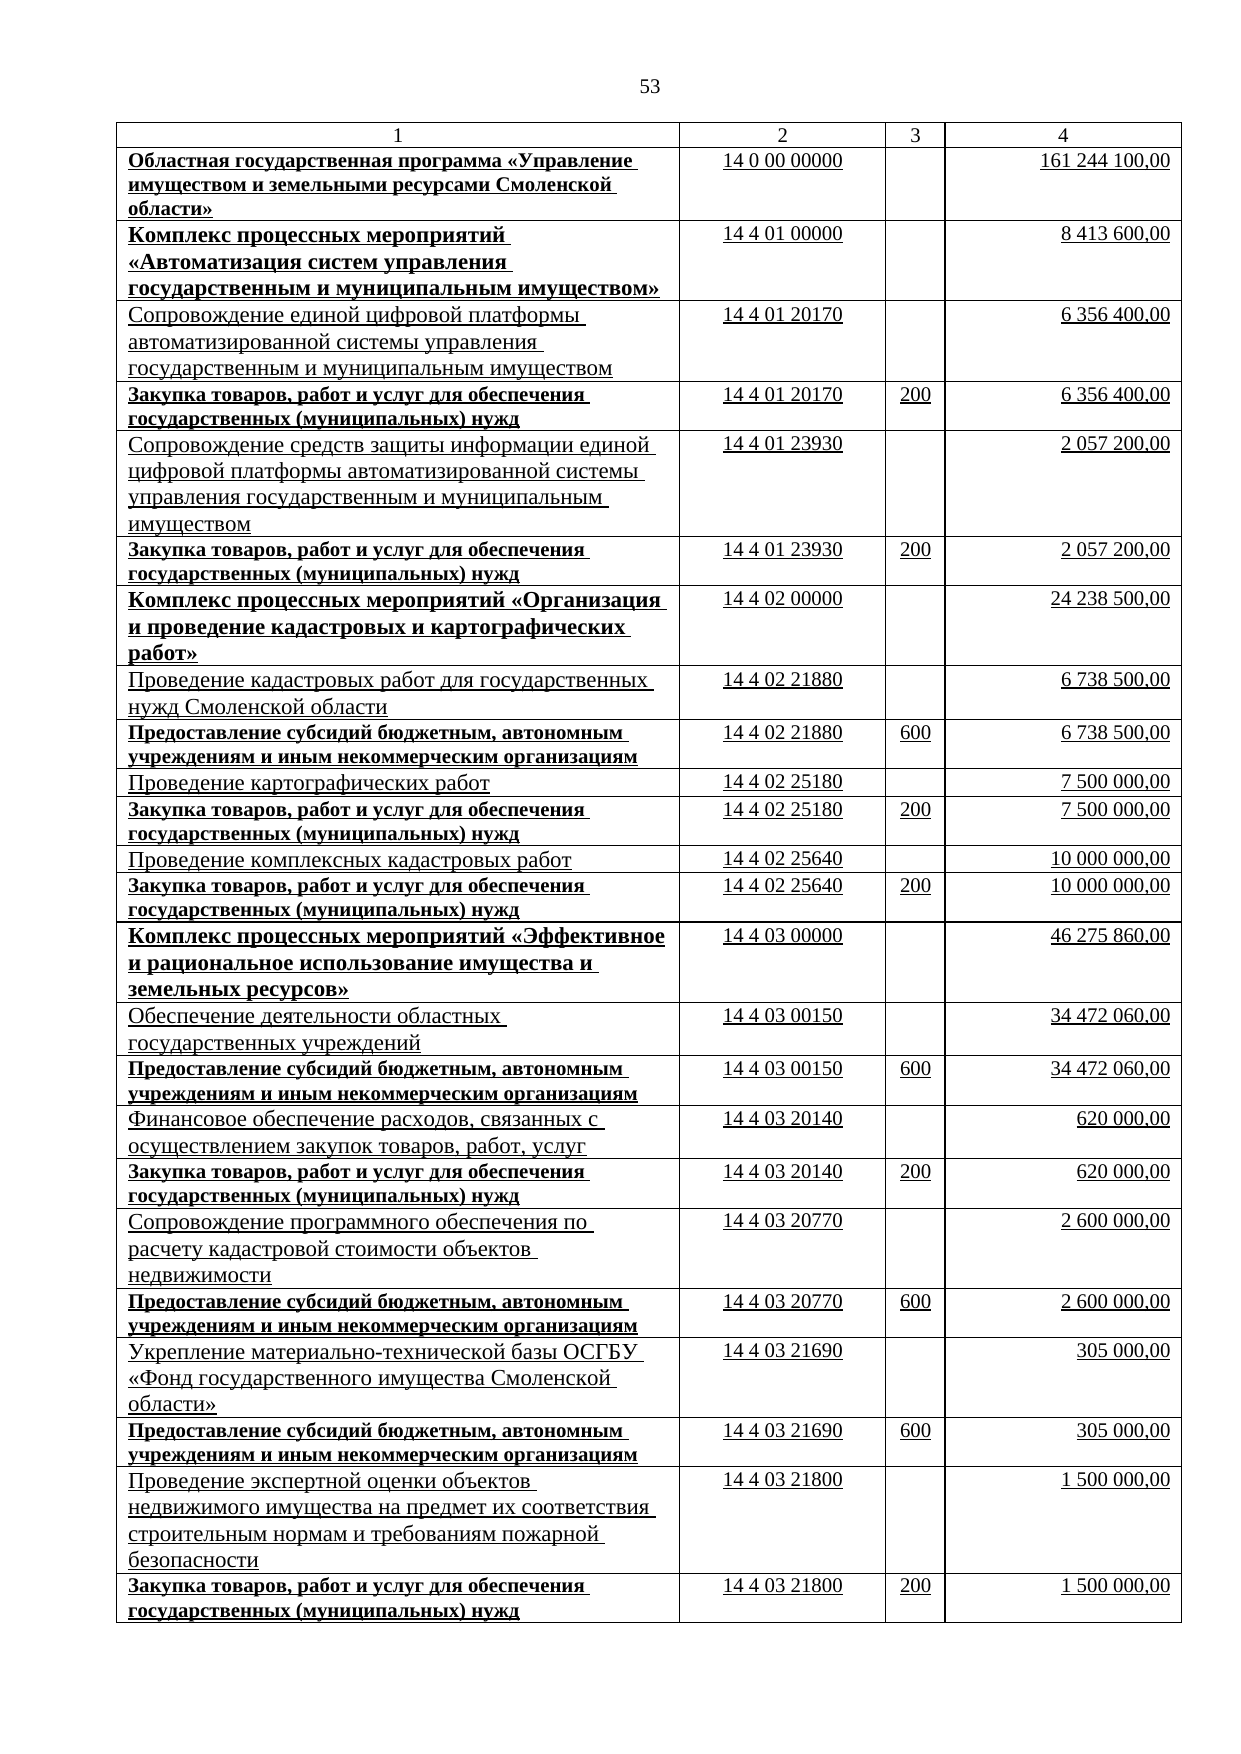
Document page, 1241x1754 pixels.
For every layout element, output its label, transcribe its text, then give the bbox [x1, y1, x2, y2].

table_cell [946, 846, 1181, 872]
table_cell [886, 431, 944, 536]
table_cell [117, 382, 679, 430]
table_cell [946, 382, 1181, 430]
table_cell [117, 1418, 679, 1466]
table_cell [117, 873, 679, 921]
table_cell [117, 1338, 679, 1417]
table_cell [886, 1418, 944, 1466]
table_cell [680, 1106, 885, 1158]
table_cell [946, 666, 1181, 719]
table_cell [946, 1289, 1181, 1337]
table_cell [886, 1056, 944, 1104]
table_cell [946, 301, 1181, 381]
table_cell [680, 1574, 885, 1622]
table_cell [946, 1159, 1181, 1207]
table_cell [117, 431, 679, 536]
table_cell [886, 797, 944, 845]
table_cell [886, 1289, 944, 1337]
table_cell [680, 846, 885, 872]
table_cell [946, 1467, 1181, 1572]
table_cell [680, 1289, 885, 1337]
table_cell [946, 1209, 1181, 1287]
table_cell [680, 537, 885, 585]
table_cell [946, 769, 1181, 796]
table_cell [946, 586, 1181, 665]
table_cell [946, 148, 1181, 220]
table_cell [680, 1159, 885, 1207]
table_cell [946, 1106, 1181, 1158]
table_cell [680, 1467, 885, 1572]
table_header 4 [946, 123, 1181, 147]
table_header 3 [886, 123, 944, 147]
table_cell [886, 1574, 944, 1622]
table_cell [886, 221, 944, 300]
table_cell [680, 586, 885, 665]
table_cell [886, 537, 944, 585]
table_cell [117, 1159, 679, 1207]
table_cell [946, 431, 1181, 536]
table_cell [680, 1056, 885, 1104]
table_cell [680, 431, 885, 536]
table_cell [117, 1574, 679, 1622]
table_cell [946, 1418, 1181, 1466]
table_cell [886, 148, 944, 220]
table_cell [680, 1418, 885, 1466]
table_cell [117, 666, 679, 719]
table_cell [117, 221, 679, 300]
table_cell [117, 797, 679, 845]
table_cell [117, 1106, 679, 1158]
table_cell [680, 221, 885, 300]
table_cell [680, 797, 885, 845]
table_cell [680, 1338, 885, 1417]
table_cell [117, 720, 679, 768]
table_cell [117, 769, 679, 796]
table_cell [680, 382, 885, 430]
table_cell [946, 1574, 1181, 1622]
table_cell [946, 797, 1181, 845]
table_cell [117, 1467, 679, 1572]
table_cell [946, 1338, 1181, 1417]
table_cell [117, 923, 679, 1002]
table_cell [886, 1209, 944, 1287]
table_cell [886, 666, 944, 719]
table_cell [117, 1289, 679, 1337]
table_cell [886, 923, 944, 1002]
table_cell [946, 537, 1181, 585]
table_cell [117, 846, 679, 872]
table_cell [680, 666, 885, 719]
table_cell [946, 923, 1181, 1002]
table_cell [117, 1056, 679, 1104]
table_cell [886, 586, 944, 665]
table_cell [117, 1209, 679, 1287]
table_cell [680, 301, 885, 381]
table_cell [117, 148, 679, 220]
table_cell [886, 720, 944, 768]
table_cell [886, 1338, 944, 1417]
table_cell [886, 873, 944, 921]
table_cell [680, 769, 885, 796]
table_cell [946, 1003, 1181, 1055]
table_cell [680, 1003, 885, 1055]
table_header 1 [117, 123, 679, 147]
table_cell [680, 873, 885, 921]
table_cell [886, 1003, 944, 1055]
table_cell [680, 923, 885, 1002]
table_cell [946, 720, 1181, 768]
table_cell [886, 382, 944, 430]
table_header 2 [680, 123, 885, 147]
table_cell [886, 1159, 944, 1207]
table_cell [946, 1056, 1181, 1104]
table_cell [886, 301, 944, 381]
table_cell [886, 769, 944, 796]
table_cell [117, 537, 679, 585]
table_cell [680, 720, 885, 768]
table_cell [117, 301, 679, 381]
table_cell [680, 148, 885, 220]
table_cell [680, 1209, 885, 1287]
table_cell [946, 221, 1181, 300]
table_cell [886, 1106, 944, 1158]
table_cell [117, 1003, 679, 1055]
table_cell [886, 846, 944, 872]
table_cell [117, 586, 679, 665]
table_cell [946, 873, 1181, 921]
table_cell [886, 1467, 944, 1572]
